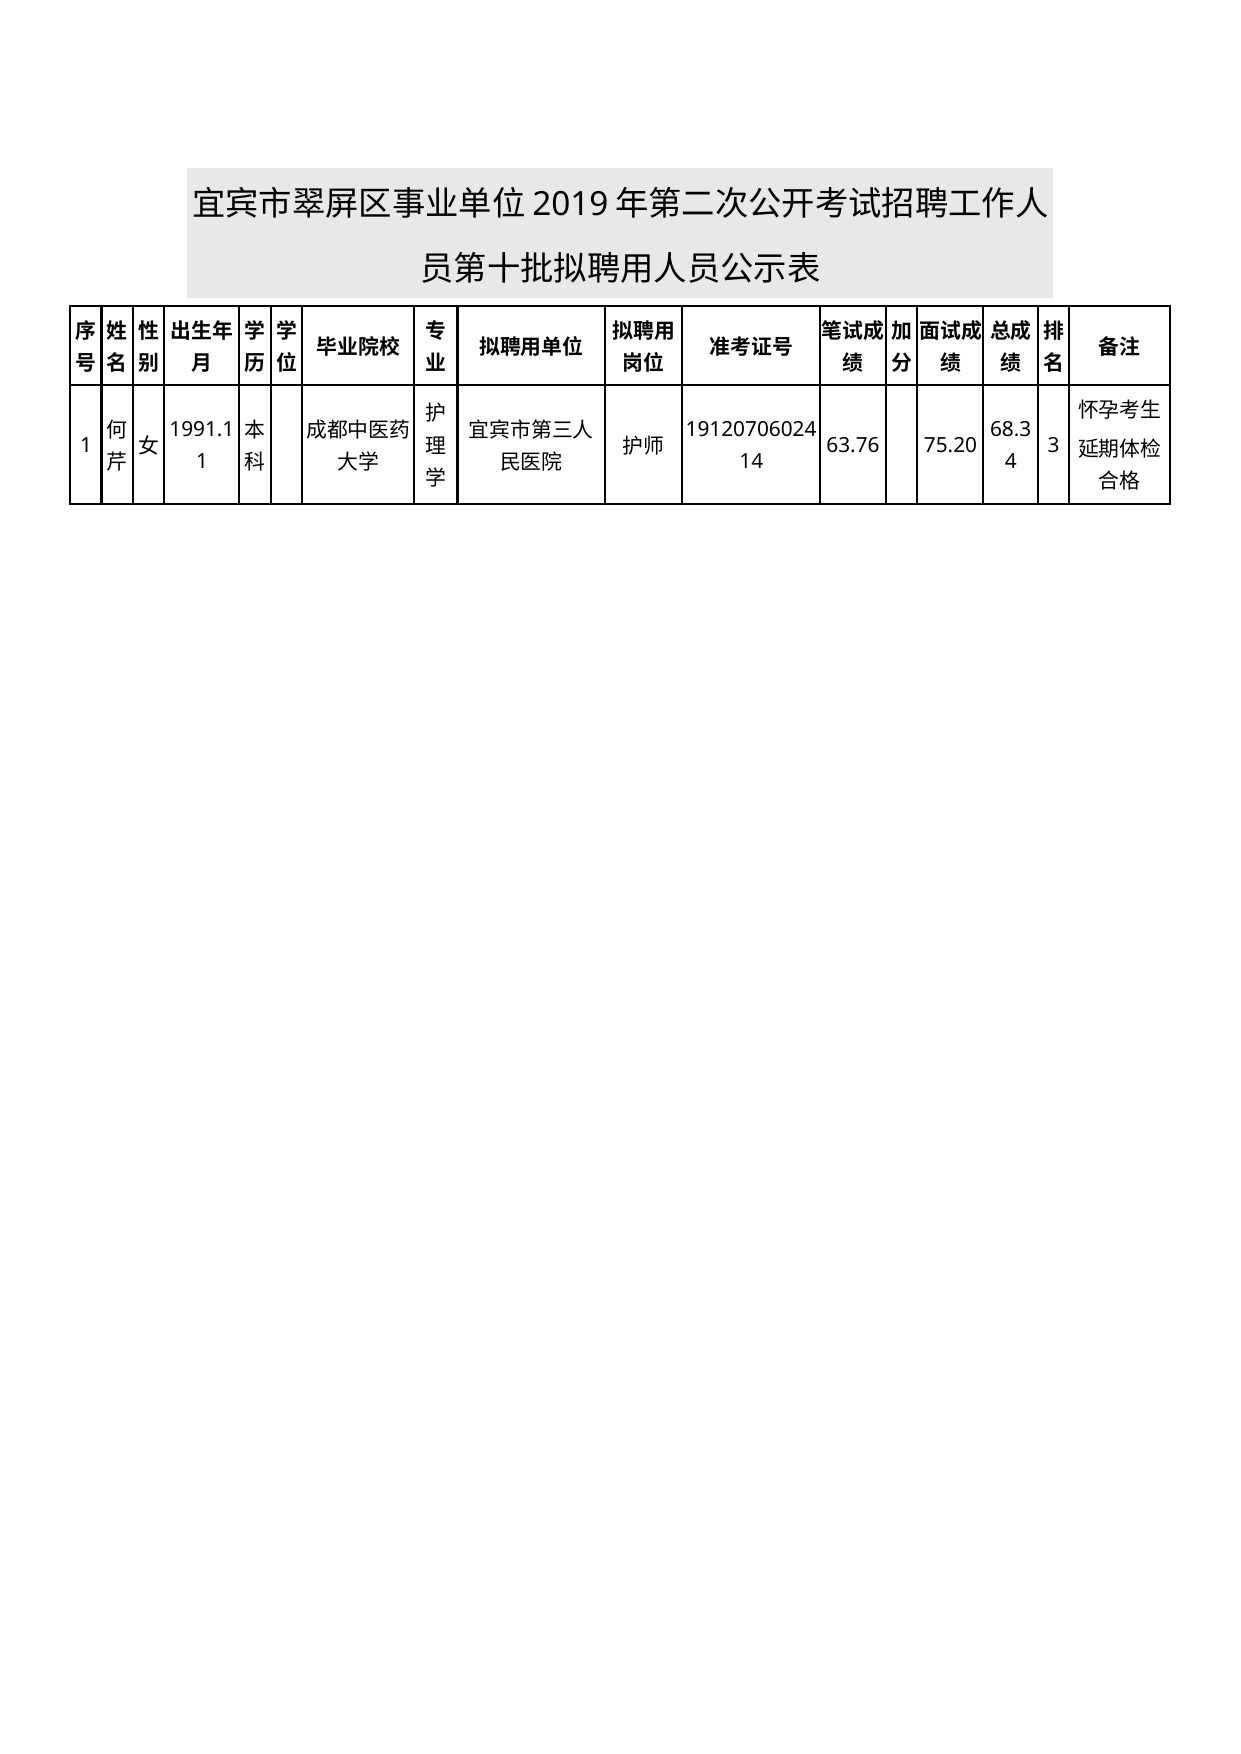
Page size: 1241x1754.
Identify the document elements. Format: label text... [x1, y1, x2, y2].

table_header 出生年月 [165, 307, 238, 384]
table_header 准考证号 [683, 307, 819, 384]
table_header 序号 [71, 307, 100, 384]
table_cell 1 [71, 386, 100, 502]
table_cell 1912070602414 [683, 386, 819, 502]
table_cell 3 [1039, 386, 1068, 502]
table_header 性别 [134, 307, 163, 384]
text 宜宾市翠屏区事业单位2019年第二次公开考试招聘工作人员第十批拟聘用人员公示表 [187, 168, 1053, 298]
table_header 姓名 [103, 307, 132, 384]
table_header 排名 [1039, 307, 1068, 384]
table_cell 63.76 [821, 386, 885, 502]
table_header 拟聘用岗位 [606, 307, 681, 384]
table_header 备注 [1070, 307, 1169, 384]
table_cell 75.20 [918, 386, 982, 502]
table_cell 护理学 [415, 386, 456, 502]
table_header 学位 [272, 307, 301, 384]
table_cell 女 [134, 386, 163, 502]
table_header 毕业院校 [303, 307, 413, 384]
table_header 笔试成绩 [821, 307, 885, 384]
table_cell 宜宾市第三人民医院 [459, 386, 604, 502]
table_cell 成都中医药大学 [303, 386, 413, 502]
table_cell [272, 386, 301, 502]
table_cell 何芹 [103, 386, 132, 502]
table_header 专业 [415, 307, 456, 384]
table_cell 护师 [606, 386, 681, 502]
table_header 加分 [887, 307, 916, 384]
table_cell 怀孕考生 延期体检合格 [1070, 386, 1169, 502]
table_cell 1991.11 [165, 386, 238, 502]
table_cell 本科 [240, 386, 270, 502]
table_cell [887, 386, 916, 502]
table_header 拟聘用单位 [459, 307, 604, 384]
table_header 面试成绩 [918, 307, 982, 384]
table_header 学历 [240, 307, 270, 384]
table_header 总成绩 [984, 307, 1037, 384]
table_cell 68.34 [984, 386, 1037, 502]
